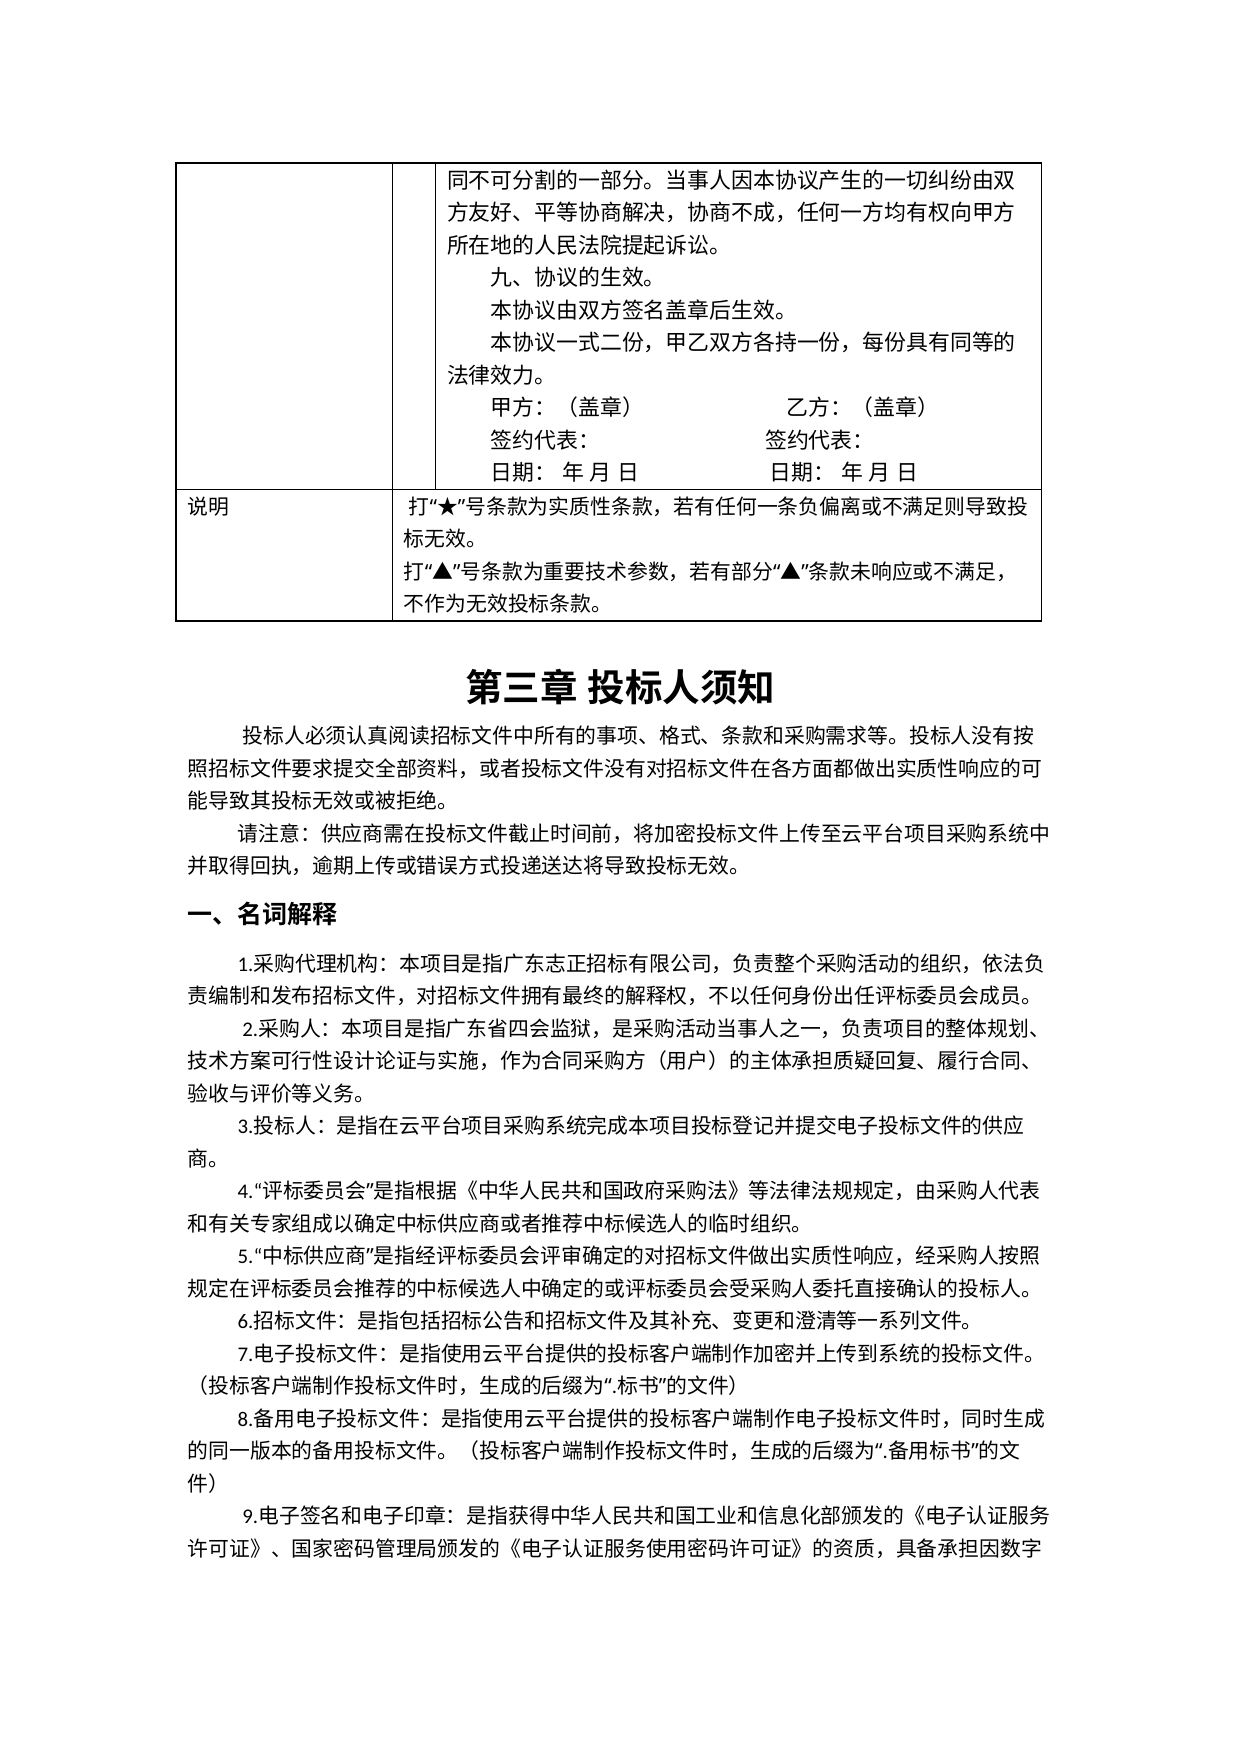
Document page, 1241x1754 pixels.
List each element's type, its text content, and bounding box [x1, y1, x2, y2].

text 请注意：供应商需在投标文件截止时间前，将加密投标文件上传至云平台项目采购系统中并取得回执，逾期上传或错误方式投递送达将导致投标无效。 [187, 817, 1053, 882]
text 8.备用电子投标文件：是指使用云平台提供的投标客户端制作电子投标文件时，同时生成的同一版本的备用投标文件。（投标客户端制作投标文件时，生成的后缀为“.备用标书”的文件） [187, 1402, 1053, 1499]
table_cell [436, 164, 1041, 488]
text 1.采购代理机构：本项目是指广东志正招标有限公司，负责整个采购活动的组织，依法负责编制和发布招标文件，对招标文件拥有最终的解释权，不以任何身份出任评标委员会成员。 [187, 947, 1053, 1012]
text 投标人必须认真阅读招标文件中所有的事项、格式、条款和采购需求等。投标人没有按照招标文件要求提交全部资料，或者投标文件没有对招标文件在各方面都做出实质性响应的可能导致其投标无效或被拒绝。 [187, 719, 1053, 817]
table_cell [177, 164, 392, 488]
text 一、名词解释 [187, 882, 1053, 947]
table_cell 说明 [177, 490, 392, 620]
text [187, 1499, 1053, 1564]
table_cell 11 [393, 164, 435, 488]
text 7.电子投标文件：是指使用云平台提供的投标客户端制作加密并上传到系统的投标文件。（投标客户端制作投标文件时，生成的后缀为“.标书”的文件） [187, 1337, 1053, 1402]
text 4.“评标委员会”是指根据《中华人民共和国政府采购法》等法律法规规定，由采购人代表和有关专家组成以确定中标供应商或者推荐中标候选人的临时组织。 [187, 1174, 1053, 1239]
text 第三章 投标人须知 [187, 654, 1053, 719]
text 3.投标人：是指在云平台项目采购系统完成本项目投标登记并提交电子投标文件的供应商。 [187, 1109, 1053, 1174]
text 2.采购人：本项目是指广东省四会监狱，是采购活动当事人之一，负责项目的整体规划、技术方案可行性设计论证与实施，作为合同采购方（用户）的主体承担质疑回复、履行合同、验收与评价等义务。 [187, 1012, 1053, 1109]
text 6.招标文件：是指包括招标公告和招标文件及其补充、变更和澄清等一系列文件。 [187, 1304, 1053, 1337]
text 5.“中标供应商”是指经评标委员会评审确定的对招标文件做出实质性响应，经采购人按照规定在评标委员会推荐的中标候选人中确定的或评标委员会受采购人委托直接确认的投标人。 [187, 1239, 1053, 1304]
table_cell 打“★”号条款为实质性条款，若有任何一条负偏离或不满足则导致投标无效。 打“▲”号条款为重要技术参数，若有部分“▲”条款未响应或不满足，不作为无效投标条款。 [393, 490, 1041, 620]
